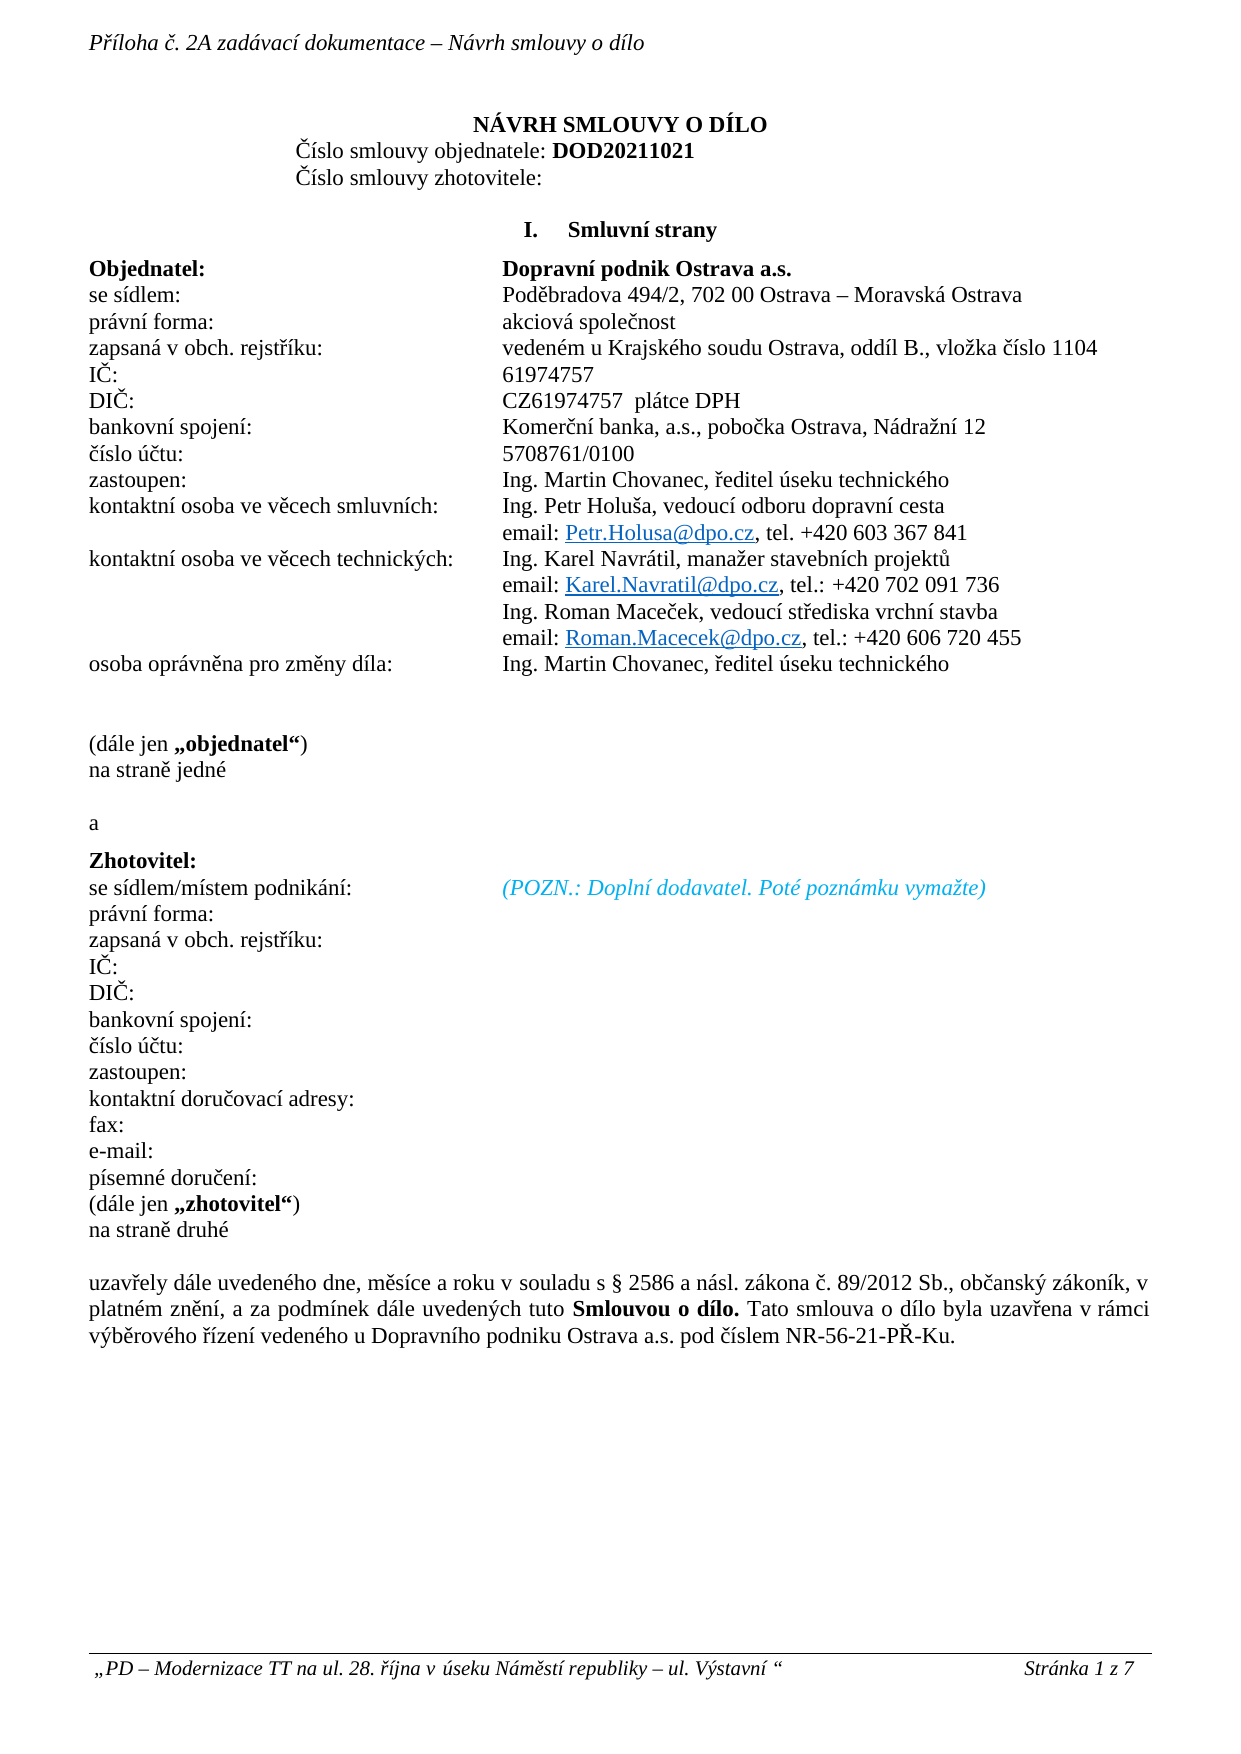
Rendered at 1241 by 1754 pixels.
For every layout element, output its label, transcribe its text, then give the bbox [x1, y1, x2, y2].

text NÁVRH SMLOUVY O DÍLO [89, 111, 1152, 137]
text (dále jen „objednatel“) [89, 729, 1149, 756]
text Ing. Roman Maceček, vedoucí střediska vrchní stavba [89, 598, 1149, 624]
text email: Petr.Holusa@dpo.cz, tel. +420 603 367 841 [502, 519, 1149, 545]
text na straně druhé [89, 1216, 1149, 1243]
text bankovní spojení: Komerční banka, a.s., pobočka Ostrava, Nádražní 12 [89, 413, 1149, 440]
text Číslo smlouvy zhotovitele: [89, 164, 1152, 190]
text kontaktní doručovací adresy: [89, 1085, 1149, 1111]
text DIČ: CZ61974757 plátce DPH [89, 387, 1149, 413]
text IČ: 61974757 [89, 361, 1149, 387]
text zastoupen: [89, 1058, 1149, 1085]
text Číslo smlouvy objednatele: DOD20211021 [89, 137, 1149, 164]
text DIČ: [89, 979, 1149, 1006]
text uzavřely dále uvedeného dne, měsíce a roku v souladu s § 2586 a násl. zákona č. 89/2012 Sb., občanský zákoník, v platném znění, a za podmínek dále uvedených tuto Smlouvou o dílo. Tato smlouva o dílo byla uzavřena v rámci výběrového řízení vedeného u Dopravního podniku Ostrava a.s. pod číslem NR-56-21-PŘ-Ku. [89, 1269, 1149, 1348]
text právní forma: [89, 900, 1149, 927]
text číslo účtu: 5708761/0100 [89, 440, 1149, 466]
text e-mail: [89, 1137, 1149, 1164]
text email: Karel.Navratil@dpo.cz, tel.: +420 702 091 736 [89, 571, 1149, 598]
text IČ: [89, 953, 1149, 979]
text se sídlem/místem podnikání: (POZN.: Doplní dodavatel. Poté poznámku vymažte) [89, 874, 1149, 900]
text (dále jen „zhotovitel“) [89, 1190, 1149, 1216]
text číslo účtu: [89, 1032, 1149, 1058]
text písemné doručení: [89, 1164, 1149, 1190]
text kontaktní osoba ve věcech smluvních: Ing. Petr Holuša, vedoucí odboru dopravní cesta [89, 492, 1149, 519]
text kontaktní osoba ve věcech technických: Ing. Karel Navrátil, manažer stavebních projektů [89, 545, 1149, 571]
text zapsaná v obch. rejstříku: [89, 927, 1149, 953]
text Objednatel: Dopravní podnik Ostrava a.s. [89, 255, 1149, 282]
text a [89, 809, 1149, 835]
text email: Roman.Macecek@dpo.cz, tel.: +420 606 720 455 [502, 624, 1149, 651]
text zapsaná v obch. rejstříku: vedeném u Krajského soudu Ostrava, oddíl B., vložka číslo 1104 [89, 334, 1149, 361]
text právní forma: akciová společnost [89, 308, 1149, 334]
text fax: [89, 1111, 1149, 1137]
list Smluvní strany [89, 216, 1152, 243]
text Zhotovitel: [89, 847, 1149, 874]
text se sídlem: Poděbradova 494/2, 702 00 Ostrava – Moravská Ostrava [89, 282, 1149, 308]
text na straně jedné [89, 756, 1149, 782]
text bankovní spojení: [89, 1006, 1149, 1032]
text zastoupen: Ing. Martin Chovanec, ředitel úseku technického [89, 466, 1149, 492]
text osoba oprávněna pro změny díla: Ing. Martin Chovanec, ředitel úseku technického [89, 651, 1149, 677]
